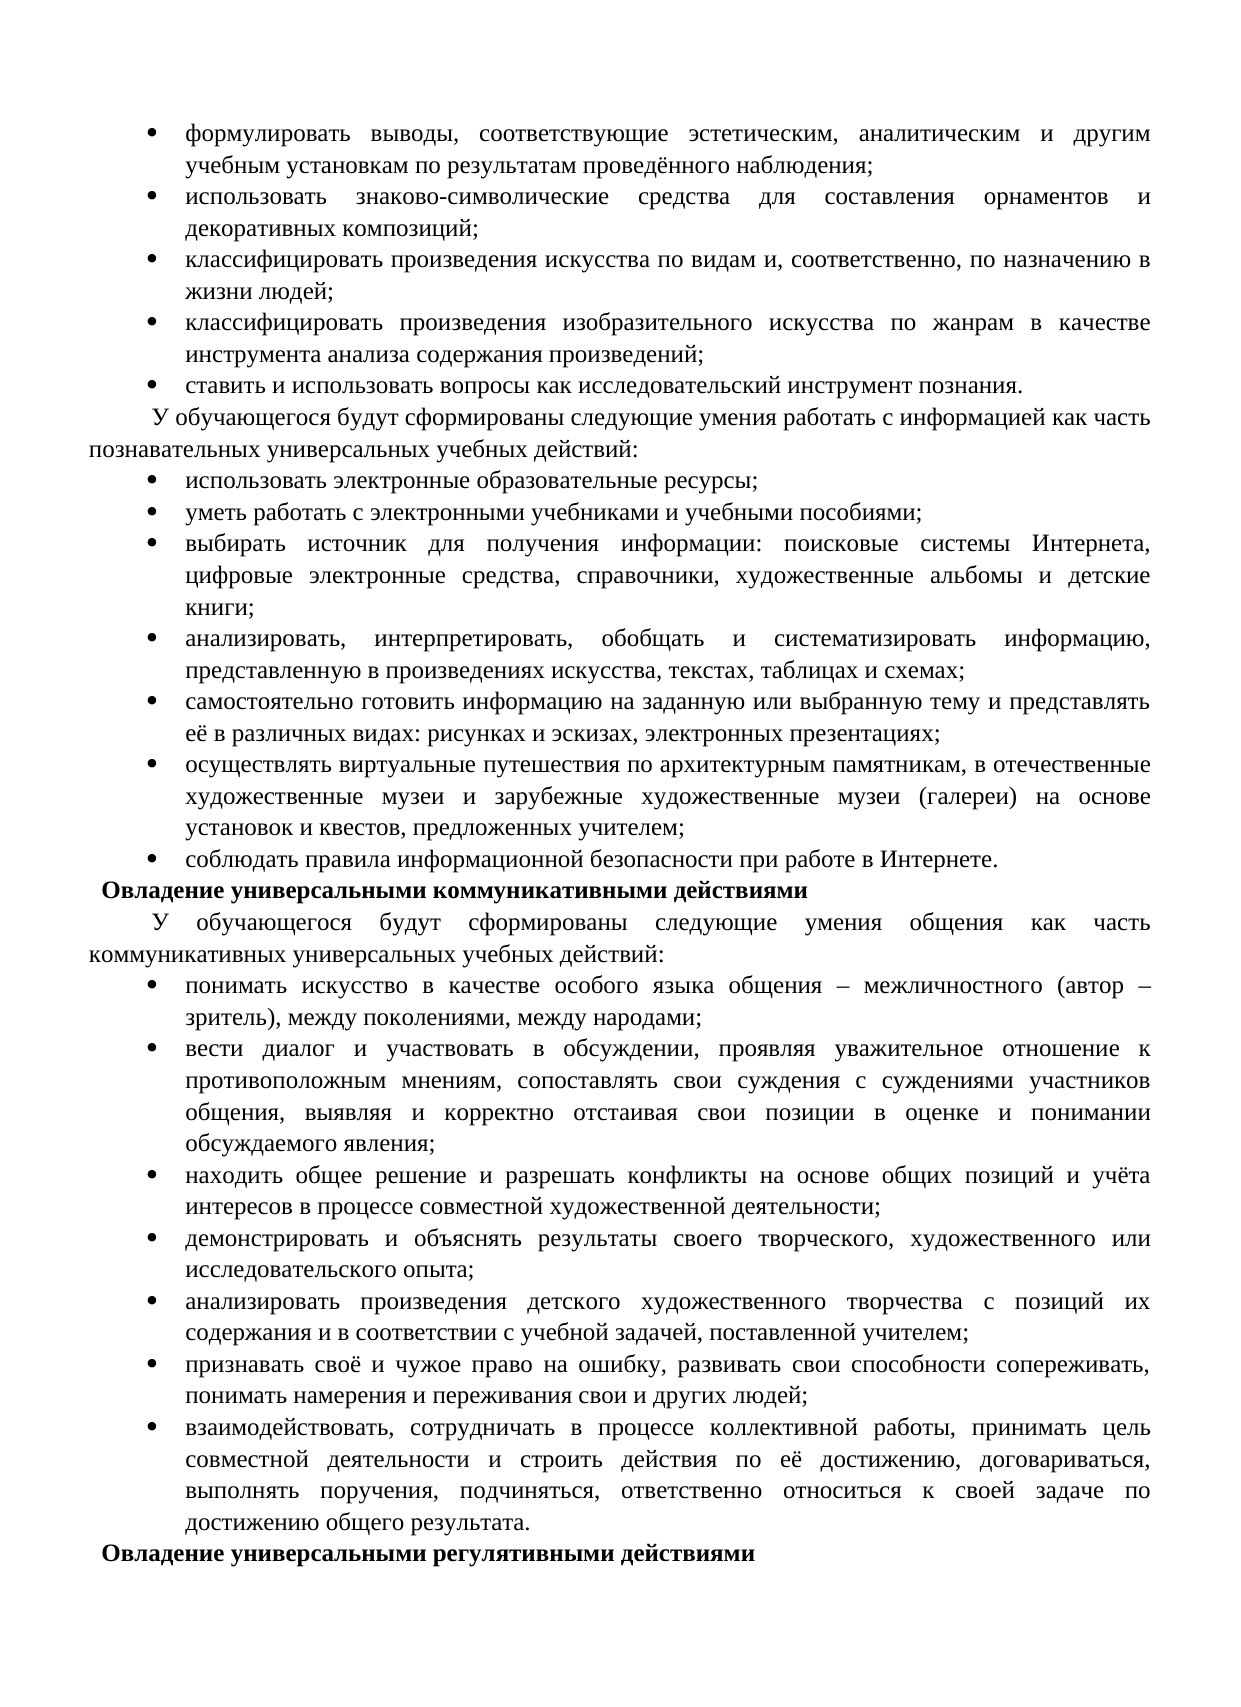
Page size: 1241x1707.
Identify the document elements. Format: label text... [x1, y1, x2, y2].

list понимать искусство в качестве особого языка общения – межличностного (автор – зритель), между поколениями, между народами; [148, 970, 1152, 1031]
text Овладение универсальными коммуникативными действиями [101, 876, 1152, 904]
list находить общее решение и разрешать конфликты на основе общих позиций и учёта интересов в процессе совместной художественной деятельности; [148, 1160, 1152, 1220]
text Овладение универсальными регулятивными действиями [101, 1538, 1152, 1567]
list соблюдать правила информационной безопасности при работе в Интернете. [148, 844, 1152, 873]
list использовать знаково-символические средства для составления орнаментов и декоративных композиций; [148, 181, 1152, 242]
list классифицировать произведения изобразительного искусства по жанрам в качестве инструмента анализа содержания произведений; [148, 307, 1152, 368]
text У обучающегося будут сформированы следующие умения общения как часть коммуникативных универсальных учебных действий: [89, 907, 1152, 967]
list анализировать, интерпретировать, обобщать и систематизировать информацию, представленную в произведениях искусства, текстах, таблицах и схемах; [148, 623, 1152, 683]
list осуществлять виртуальные путешествия по архитектурным памятникам, в отечественные художественные музеи и зарубежные художественные музеи (галереи) на основе установок и квестов, предложенных учителем; [148, 749, 1152, 841]
list использовать электронные образовательные ресурсы; [148, 465, 1152, 494]
list уметь работать с электронными учебниками и учебными пособиями; [148, 497, 1152, 526]
list самостоятельно готовить информацию на заданную или выбранную тему и представлять её в различных видах: рисунках и эскизах, электронных презентациях; [148, 686, 1152, 747]
list классифицировать произведения искусства по видам и, соответственно, по назначению в жизни людей; [148, 244, 1152, 305]
list ставить и использовать вопросы как исследовательский инструмент познания. [148, 371, 1152, 399]
list вести диалог и участвовать в обсуждении, проявляя уважительное отношение к противоположным мнениям, сопоставлять свои суждения с суждениями участников общения, выявляя и корректно отстаивая свои позиции в оценке и понимании обсуждаемого явления; [148, 1033, 1152, 1157]
list взаимодействовать, сотрудничать в процессе коллективной работы, принимать цель совместной деятельности и строить действия по её достижению, договариваться, выполнять поручения, подчиняться, ответственно относиться к своей задаче по достижению общего результата. [148, 1412, 1152, 1536]
list демонстрировать и объяснять результаты своего творческого, художественного или исследовательского опыта; [148, 1223, 1152, 1283]
list признавать своё и чужое право на ошибку, развивать свои способности сопереживать, понимать намерения и переживания свои и других людей; [148, 1349, 1152, 1409]
list анализировать произведения детского художественного творчества с позиций их содержания и в соответствии с учебной задачей, поставленной учителем; [148, 1286, 1152, 1346]
list формулировать выводы, соответствующие эстетическим, аналитическим и другим учебным установкам по результатам проведённого наблюдения; [148, 118, 1152, 178]
list выбирать источник для получения информации: поисковые системы Интернета, цифровые электронные средства, справочники, художественные альбомы и детские книги; [148, 528, 1152, 620]
text У обучающегося будут сформированы следующие умения работать с информацией как часть познавательных универсальных учебных действий: [89, 402, 1152, 462]
